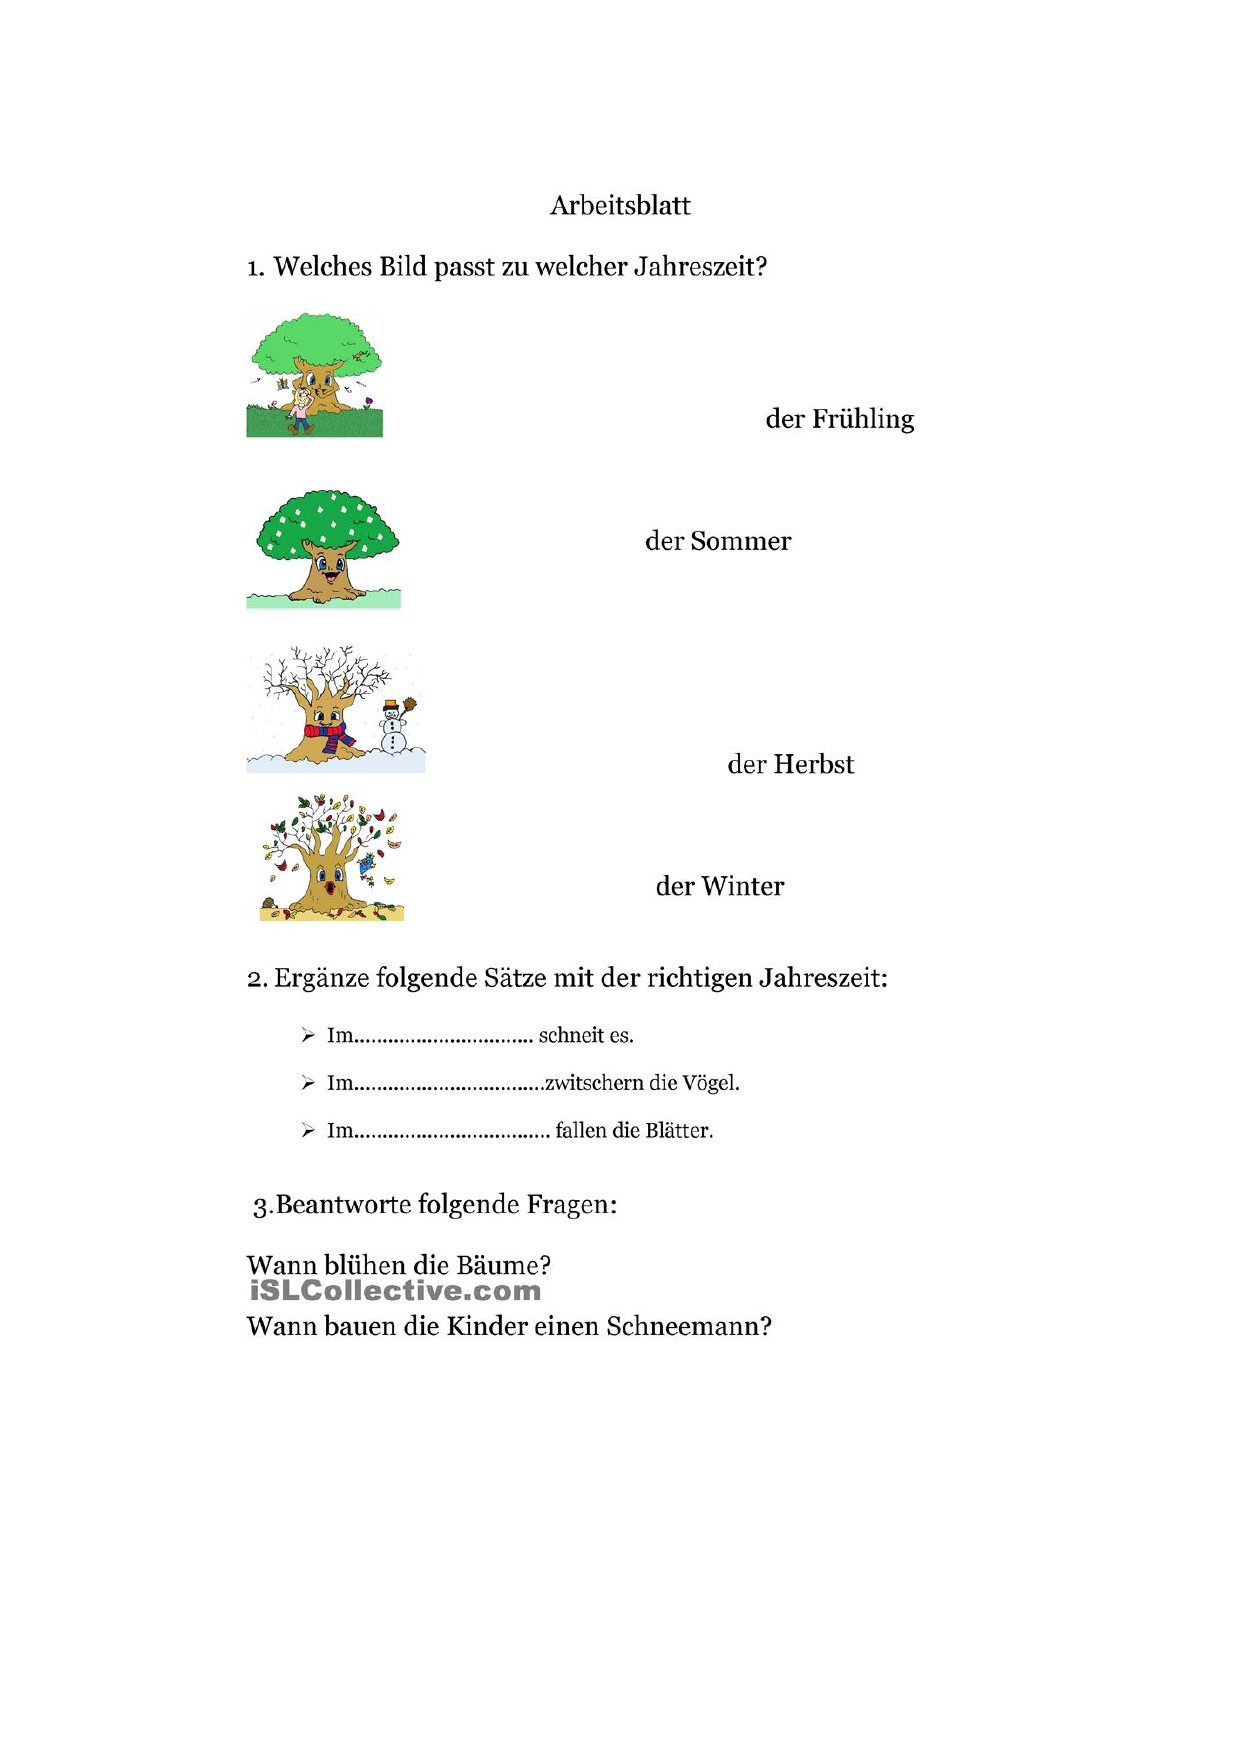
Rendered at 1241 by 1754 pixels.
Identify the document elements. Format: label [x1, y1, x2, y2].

picture [177, 147, 1063, 1401]
